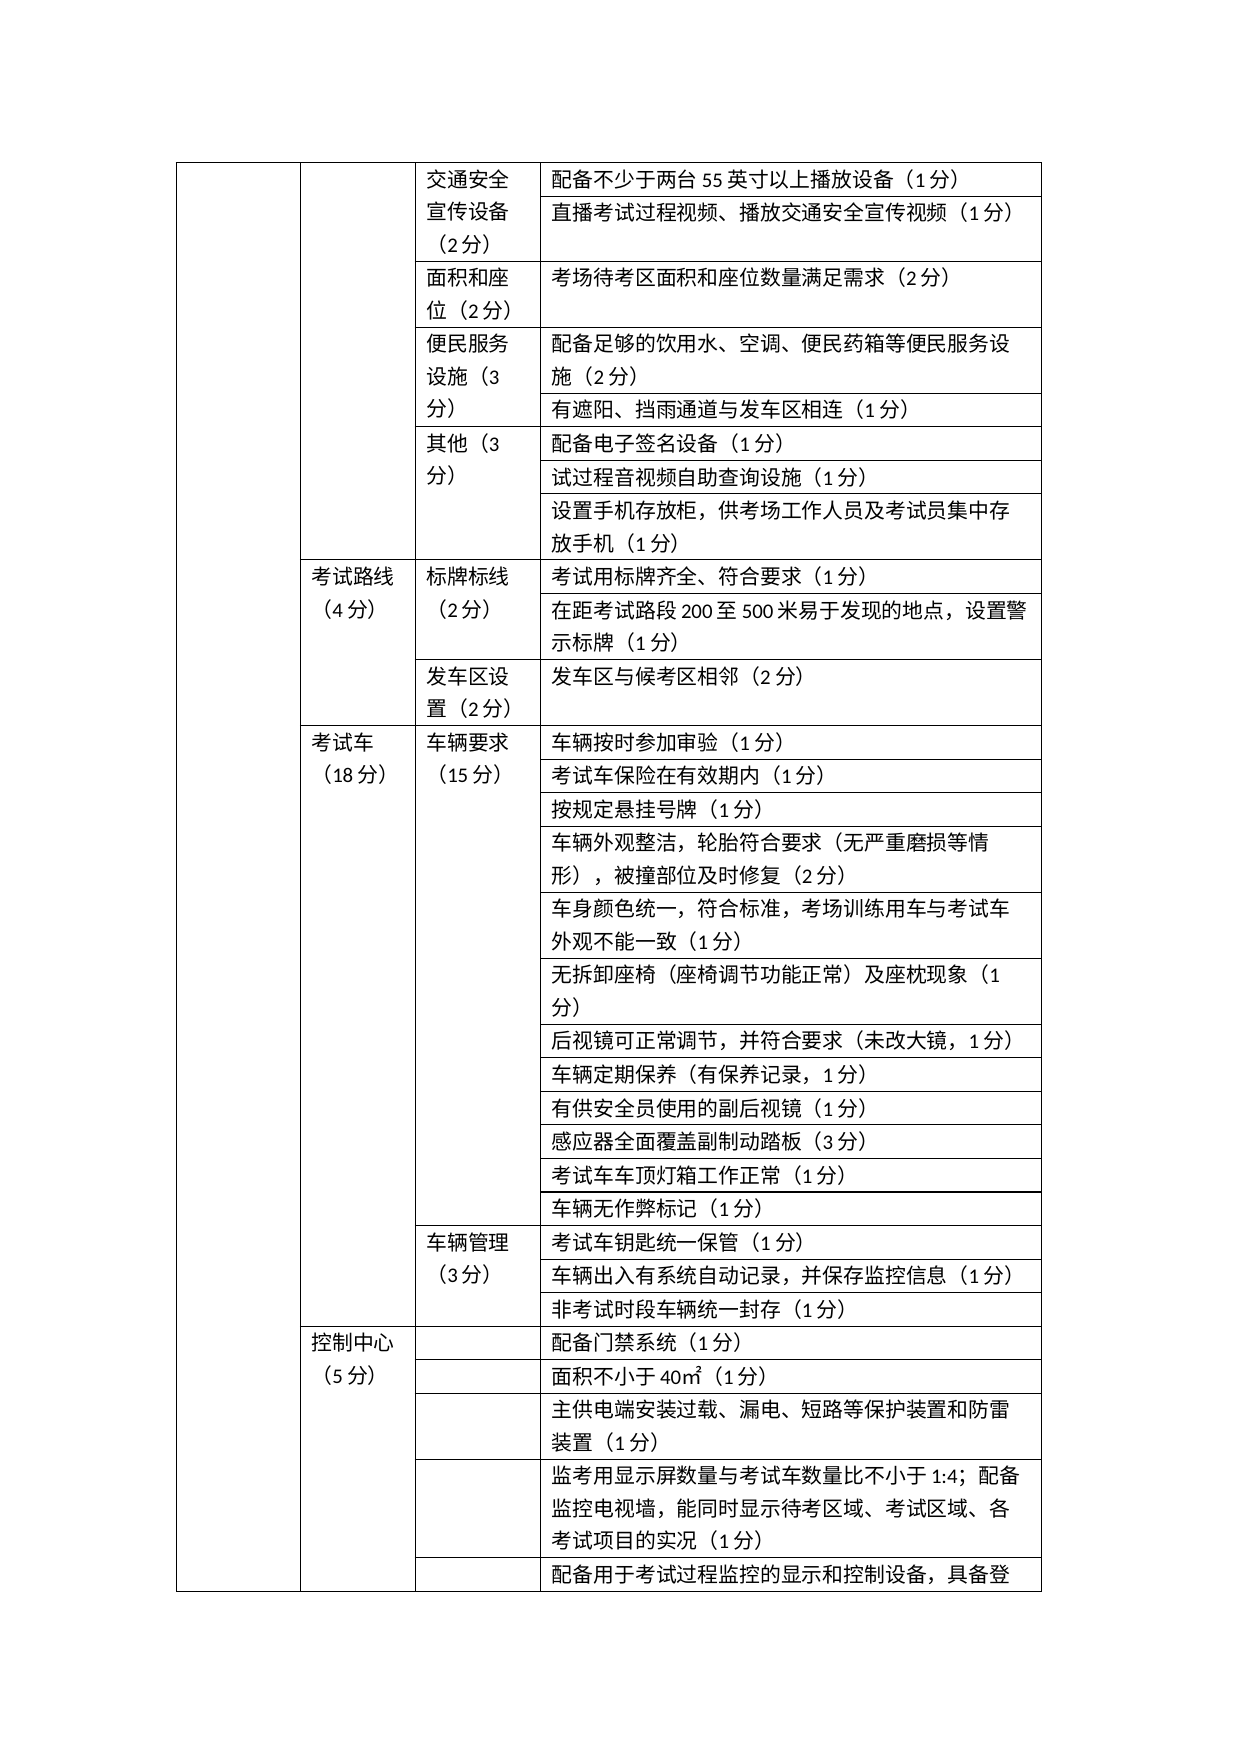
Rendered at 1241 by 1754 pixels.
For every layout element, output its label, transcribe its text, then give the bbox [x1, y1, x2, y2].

table_cell 考试车保险在有效期内（1分） [541, 760, 1041, 792]
table_cell 在距考试路段200至500米易于发现的地点，设置警示标牌（1分） [541, 594, 1041, 659]
table_cell [416, 1360, 540, 1393]
table_cell 后视镜可正常调节，并符合要求（未改大镜，1分） [541, 1025, 1041, 1057]
table_cell 考试车车顶灯箱工作正常（1分） [541, 1159, 1041, 1191]
table_cell 车辆外观整洁，轮胎符合要求（无严重磨损等情形），被撞部位及时修复（2分） [541, 827, 1041, 892]
table_cell 考试车（18分） [301, 726, 415, 1326]
table_cell 交通安全宣传设备（2分） [416, 163, 540, 261]
table_cell 考试路线（4分） [301, 560, 415, 725]
table_cell 标牌标线（2分） [416, 560, 540, 659]
table_cell 车辆定期保养（有保养记录，1分） [541, 1058, 1041, 1091]
table_cell [416, 1558, 540, 1591]
table_cell 便民服务设施（3分） [416, 328, 540, 426]
table_cell 其他（3分） [416, 427, 540, 559]
table_cell 试过程音视频自助查询设施（1分） [541, 461, 1041, 493]
table_cell 车辆管理（3分） [416, 1226, 540, 1326]
table_cell 考场待考区面积和座位数量满足需求（2分） [541, 262, 1041, 327]
table_cell 面积不小于40㎡（1分） [541, 1360, 1041, 1393]
table_cell 配备不少于两台55英寸以上播放设备（1分） [541, 163, 1041, 196]
table_cell 感应器全面覆盖副制动踏板（3分） [541, 1125, 1041, 1158]
table_cell 非考试时段车辆统一封存（1分） [541, 1293, 1041, 1326]
table_cell 配备足够的饮用水、空调、便民药箱等便民服务设施（2分） [541, 328, 1041, 393]
table_cell 无拆卸座椅（座椅调节功能正常）及座枕现象（1分） [541, 959, 1041, 1024]
table_cell 控制中心（5分） [301, 1327, 415, 1591]
table_cell 车辆出入有系统自动记录，并保存监控信息（1分） [541, 1260, 1041, 1292]
table_cell 按规定悬挂号牌（1分） [541, 793, 1041, 826]
table_cell 有供安全员使用的副后视镜（1分） [541, 1092, 1041, 1124]
table_cell 车辆无作弊标记（1分） [541, 1193, 1041, 1225]
table_cell 车辆要求（15分） [416, 726, 540, 1225]
table_cell 监考用显示屏数量与考试车数量比不小于1:4；配备监控电视墙，能同时显示待考区域、考试区域、各考试项目的实况（1分） [541, 1460, 1041, 1557]
table_cell [416, 1327, 540, 1359]
table_cell 发车区设置（2分） [416, 660, 540, 725]
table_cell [541, 1558, 1041, 1591]
table_cell 发车区与候考区相邻（2分） [541, 660, 1041, 725]
table_cell 配备门禁系统（1分） [541, 1327, 1041, 1359]
table_cell [416, 1460, 540, 1557]
table_cell 考试车钥匙统一保管（1分） [541, 1226, 1041, 1258]
table_cell 考试用标牌齐全、符合要求（1分） [541, 560, 1041, 593]
table_cell 配备电子签名设备（1分） [541, 427, 1041, 460]
table_cell 主供电端安装过载、漏电、短路等保护装置和防雷装置（1分） [541, 1394, 1041, 1459]
table_cell 车身颜色统一，符合标准，考场训练用车与考试车外观不能一致（1分） [541, 893, 1041, 958]
table_cell 有遮阳、挡雨通道与发车区相连（1分） [541, 394, 1041, 426]
table_cell 车辆按时参加审验（1分） [541, 726, 1041, 758]
table_cell 设置手机存放柜，供考场工作人员及考试员集中存放手机（1分） [541, 494, 1041, 559]
table_cell 面积和座位（2分） [416, 262, 540, 327]
table_cell 直播考试过程视频、播放交通安全宣传视频（1分） [541, 197, 1041, 261]
table_cell [416, 1394, 540, 1459]
